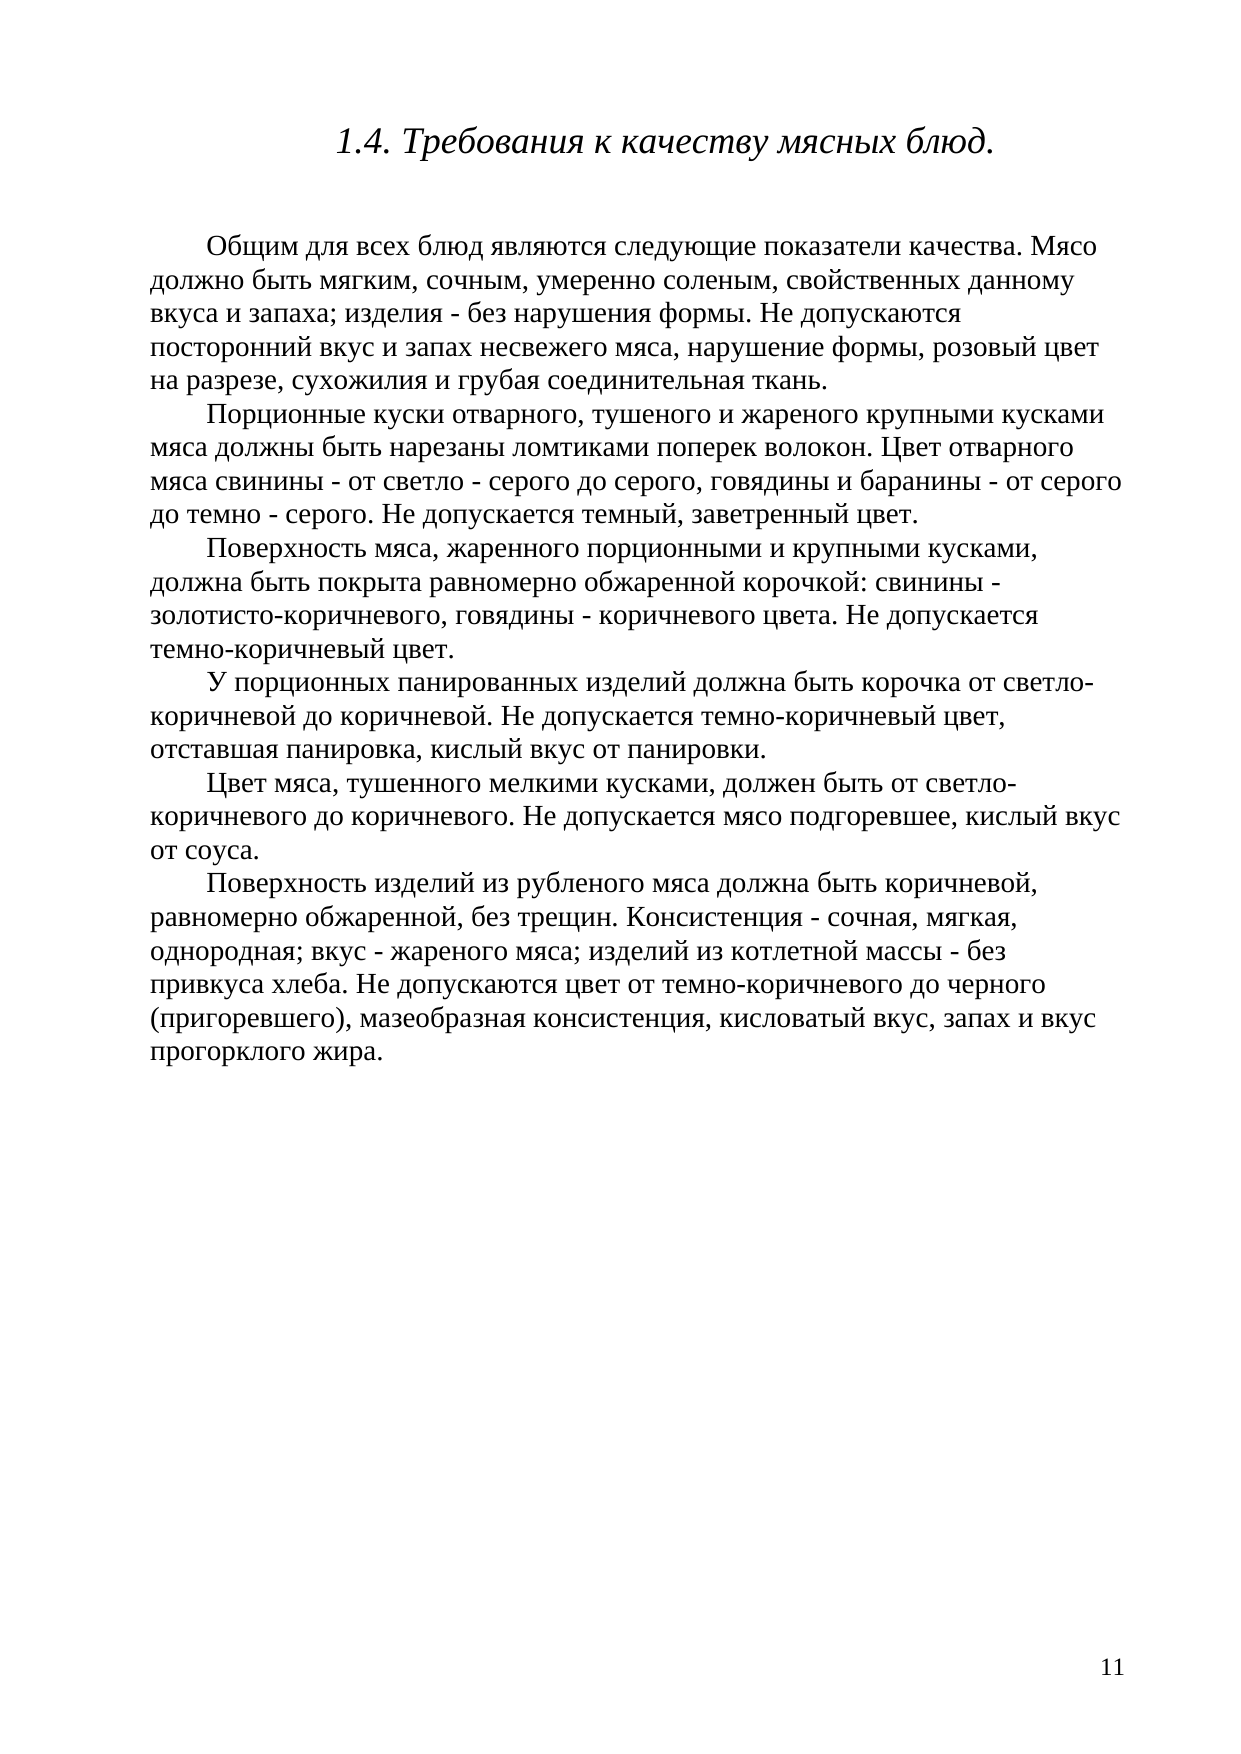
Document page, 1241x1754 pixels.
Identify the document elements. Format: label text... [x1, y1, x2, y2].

text Поверхность мяса, жаренного порционными и крупными кусками, должна быть покрыта равномерно обжаренной корочкой: свинины - золотисто-коричневого, говядины - коричневого цвета. Не допускается темно-коричневый цвет. [150, 530, 1125, 664]
text Цвет мяса, тушенного мелкими кусками, должен быть от светло-коричневого до коричневого. Не допускается мясо подгоревшее, кислый вкус от соуса. [150, 765, 1125, 866]
text У порционных панированных изделий должна быть корочка от светло-коричневой до коричневой. Не допускается темно-коричневый цвет, отставшая панировка, кислый вкус от панировки. [150, 664, 1125, 765]
text Порционные куски отварного, тушеного и жареного крупными кусками мяса должны быть нарезаны ломтиками поперек волокон. Цвет отварного мяса свинины - от светло - серого до серого, говядины и баранины - от серого до темно - серого. Не допускается темный, заветренный цвет. [150, 396, 1125, 530]
text 1.4. Требования к качеству мясных блюд. [150, 118, 1125, 161]
text Общим для всех блюд являются следующие показатели качества. Мясо должно быть мягким, сочным, умеренно соленым, свойственных данному вкуса и запаха; изделия - без нарушения формы. Не допускаются посторонний вкус и запах несвежего мяса, нарушение формы, розовый цвет на разрезе, сухожилия и грубая соединительная ткань. [150, 228, 1125, 396]
text Поверхность изделий из рубленого мяса должна быть коричневой, равномерно обжаренной, без трещин. Консистенция - сочная, мягкая, однородная; вкус - жареного мяса; изделий из котлетной массы - без привкуса хлеба. Не допускаются цвет от темно-коричневого до черного (пригоревшего), мазеобразная консистенция, кисловатый вкус, запах и вкус прогорклого жира. [150, 866, 1125, 1067]
